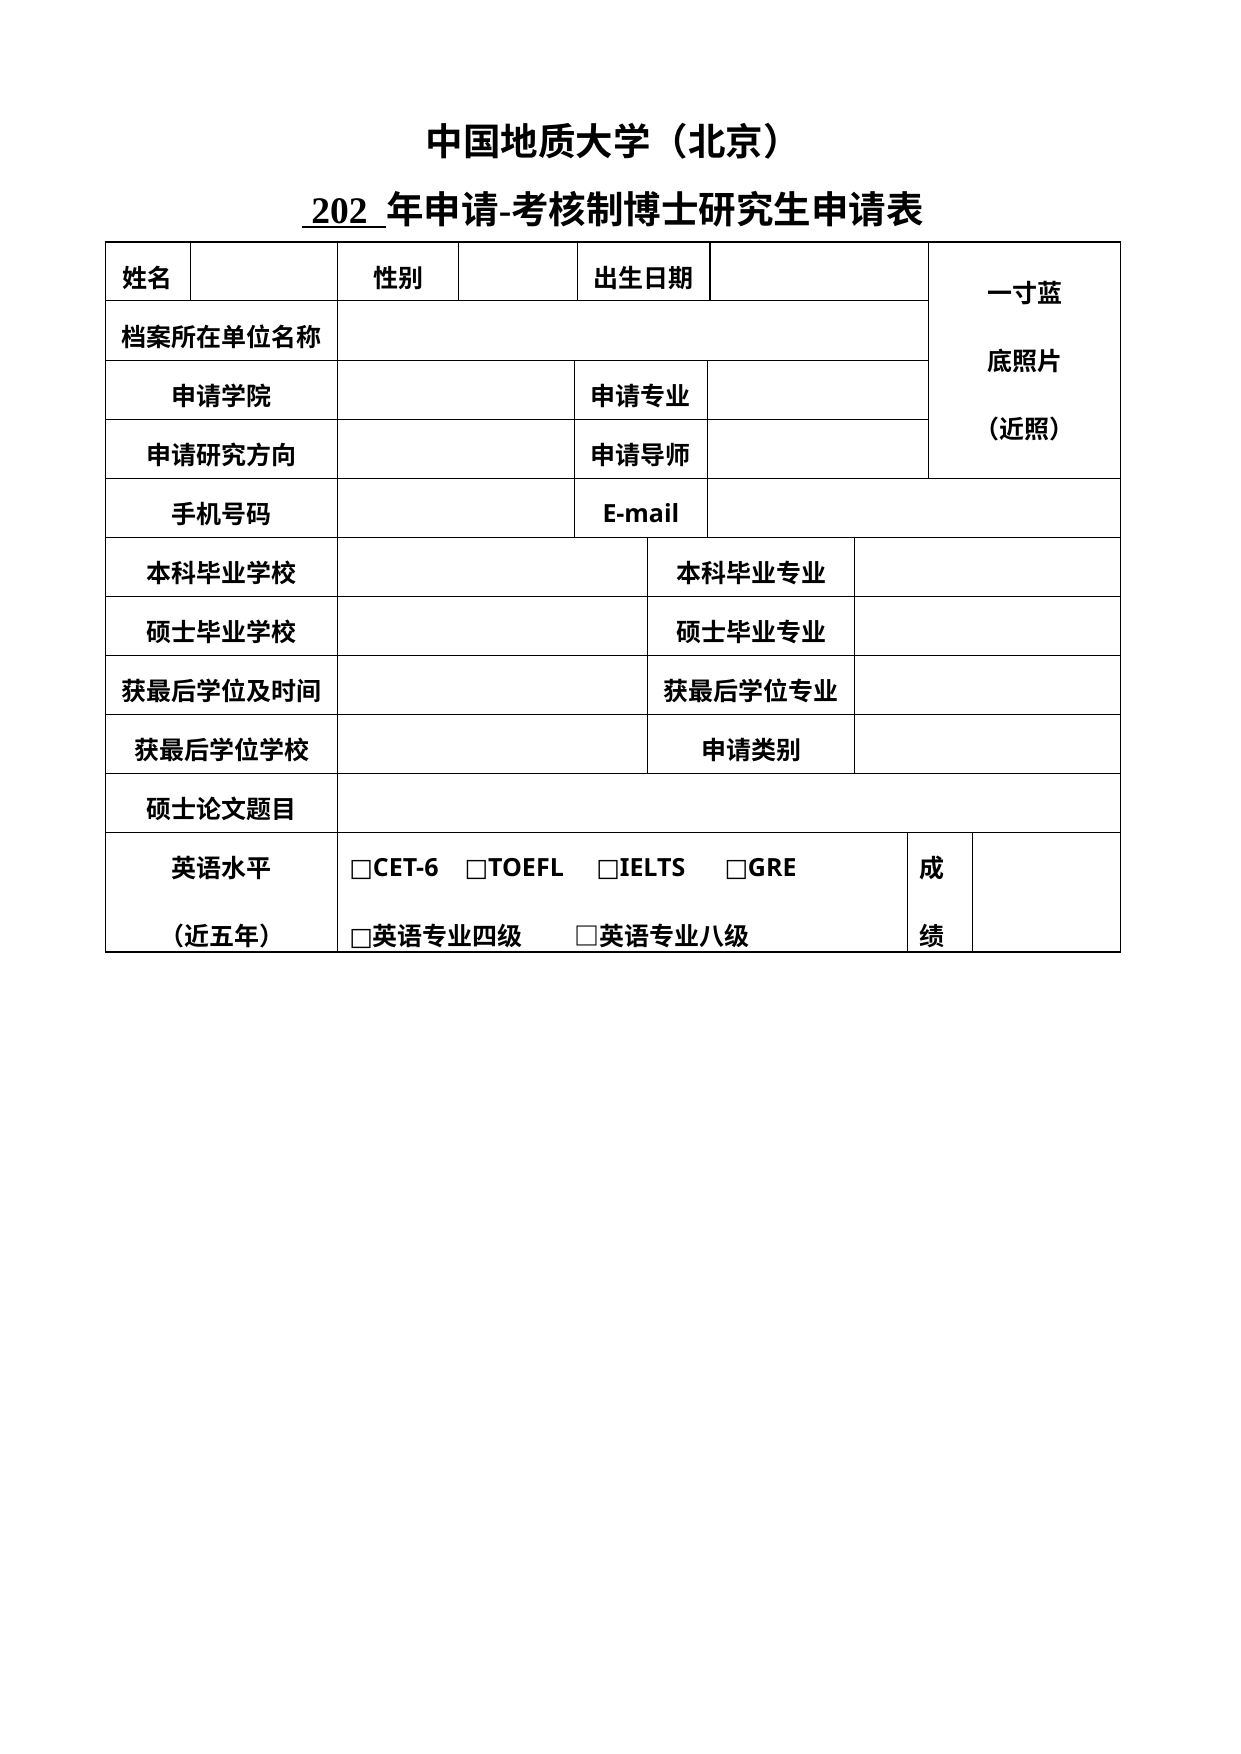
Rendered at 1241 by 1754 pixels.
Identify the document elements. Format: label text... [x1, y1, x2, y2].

table_cell [338, 420, 574, 478]
table_cell 本科毕业专业 [648, 538, 854, 596]
table_cell 成绩 [908, 833, 972, 951]
table_header [191, 243, 337, 300]
table_cell E-mail [575, 479, 707, 537]
table_header [711, 243, 928, 300]
table_cell [338, 479, 574, 537]
table_cell [338, 301, 928, 359]
table_cell 获最后学位学校 [106, 715, 337, 773]
table_cell [973, 833, 1120, 951]
text 中国地质大学（北京） [133, 106, 1093, 173]
table_cell [708, 420, 928, 478]
table_cell [338, 538, 647, 596]
table_header 姓名 [106, 243, 190, 300]
table_cell 本科毕业学校 [106, 538, 337, 596]
table_cell 硕士毕业学校 [106, 597, 337, 655]
table_header 性别 [338, 243, 458, 300]
table_cell [338, 774, 1120, 832]
table_cell [855, 538, 1120, 596]
table_cell 档案所在单位名称 [106, 301, 337, 359]
table_cell 硕士毕业专业 [648, 597, 854, 655]
table_cell 获最后学位专业 [648, 656, 854, 714]
text 202 年申请-考核制博士研究生申请表 [133, 173, 1093, 241]
table_cell 获最后学位及时间 [106, 656, 337, 714]
table_cell 申请类别 [648, 715, 854, 773]
table_cell 申请导师 [575, 420, 707, 478]
table_cell 申请学院 [106, 361, 337, 418]
table_cell [855, 597, 1120, 655]
table_cell [338, 656, 647, 714]
table_cell □CET-6 □TOEFL □IELTS □GRE □英语专业四级 □英语专业八级 □WSK（PETS5） □其他 [338, 833, 907, 951]
table_cell [855, 715, 1120, 773]
table_cell [708, 479, 1120, 537]
table_cell 申请研究方向 [106, 420, 337, 478]
table_cell 硕士论文题目 [106, 774, 337, 832]
table_cell 英语水平 （近五年） [106, 833, 337, 951]
table_cell [338, 597, 647, 655]
table_header 出生日期 [578, 243, 709, 300]
table_cell 申请专业 [575, 361, 707, 418]
table_cell [338, 715, 647, 773]
table_header 一寸蓝 底照片 （近照） [929, 243, 1120, 478]
table_cell 手机号码 [106, 479, 337, 537]
table_cell [338, 361, 574, 418]
table_header [459, 243, 577, 300]
table_cell [855, 656, 1120, 714]
table_cell [708, 361, 928, 418]
